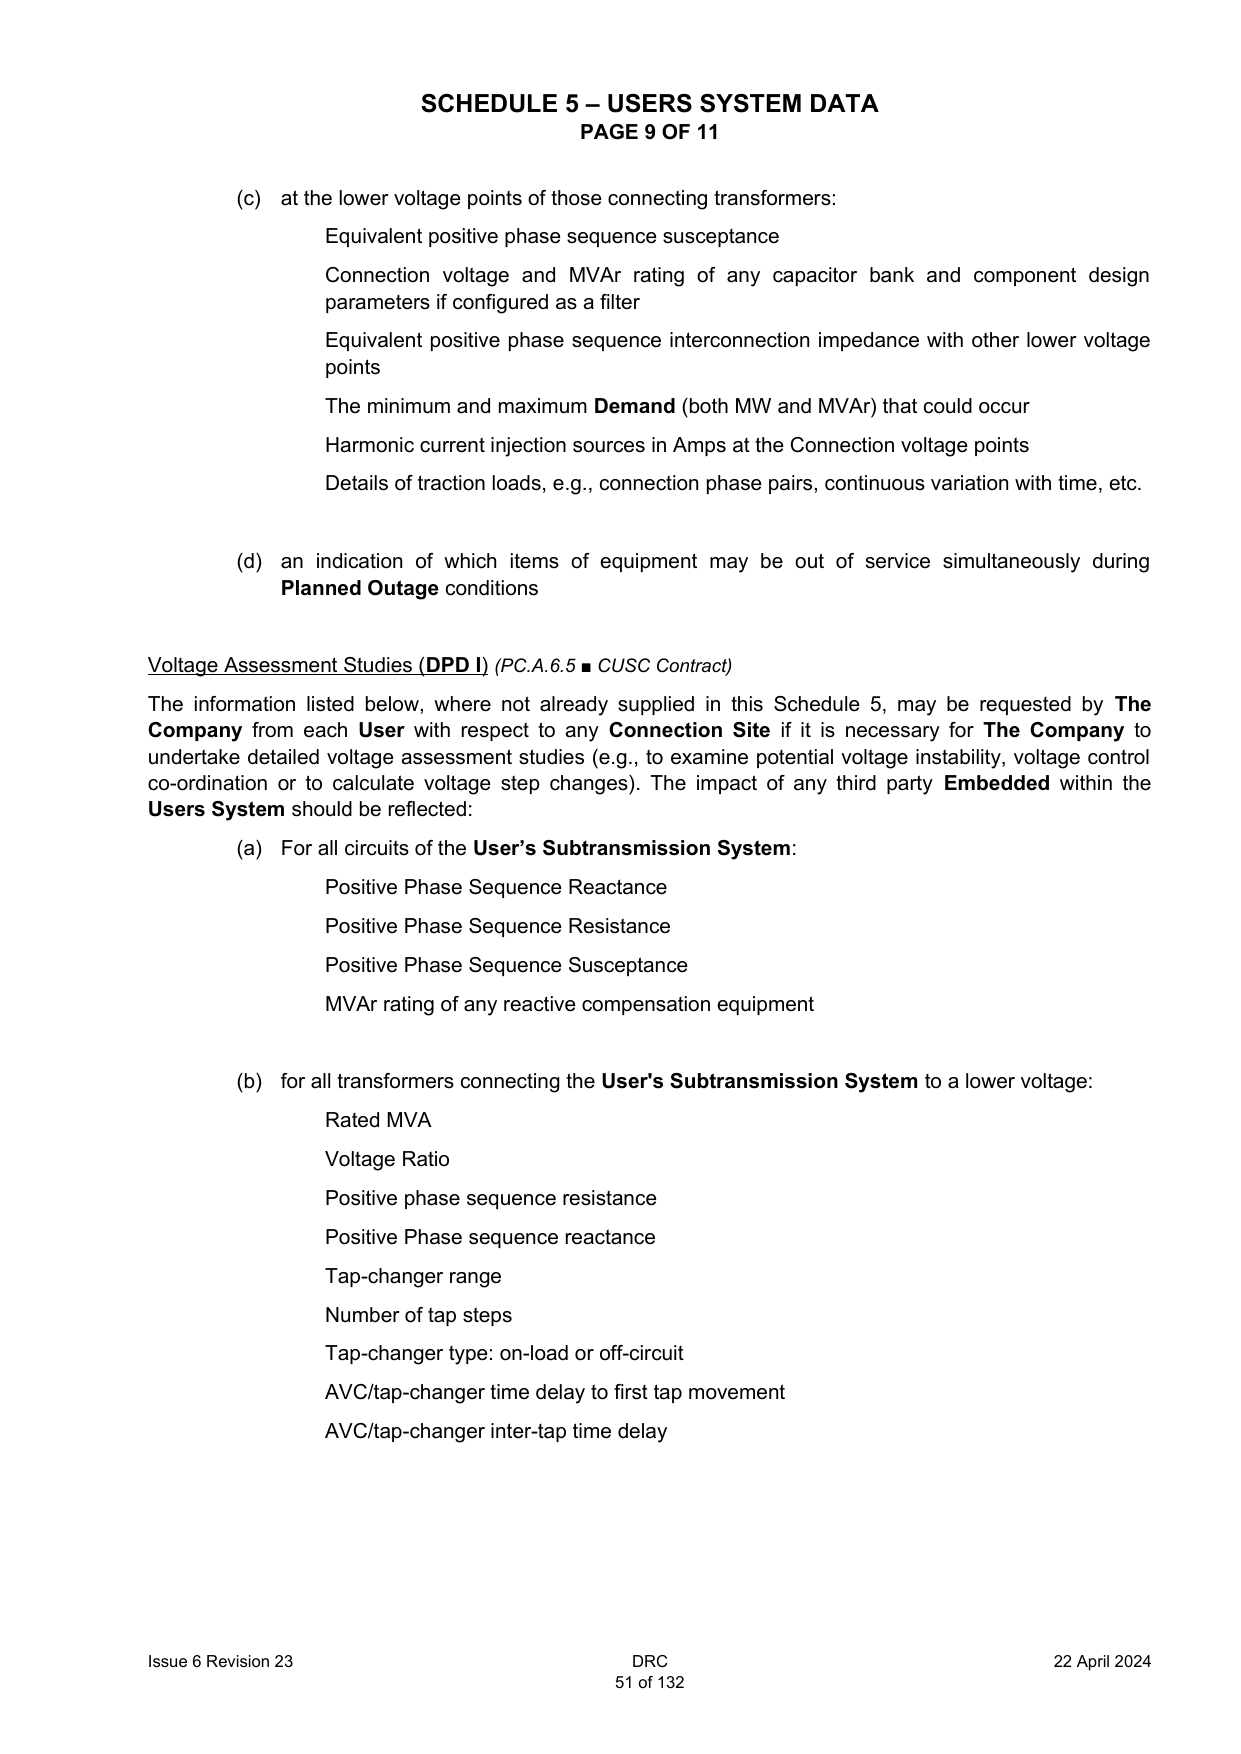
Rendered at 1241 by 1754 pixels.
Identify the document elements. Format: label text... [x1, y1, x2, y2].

text Tap-changer range [281, 1263, 1152, 1287]
text (d) an indication of which items of equipment may be out of service simultaneously during Planned Outage conditions [236, 549, 1152, 599]
text Equivalent positive phase sequence interconnection impedance with other lower voltage points [281, 328, 1152, 379]
text PAGE 9 OF 11 [148, 120, 1152, 144]
text Harmonic current injection sources in Amps at the Connection voltage points [281, 432, 1152, 456]
text Positive Phase Sequence Susceptance [236, 953, 1152, 977]
text The information listed below, where not already supplied in this Schedule 5, may be requested by The Company from each User with respect to any Connection Site if it is necessary for The Company to undertake detailed voltage assessment studies (e.g., to examine potential voltage instability, voltage control co-ordination or to calculate voltage step changes). The impact of any third party Embedded within the Users System should be reflected: [148, 692, 1152, 821]
text Positive Phase Sequence Resistance [236, 914, 1152, 938]
text Positive Phase sequence reactance [281, 1225, 1152, 1249]
text MVAr rating of any reactive compensation equipment [236, 992, 1152, 1016]
text Tap-changer type: on-load or off-circuit [281, 1341, 1152, 1365]
text (c) at the lower voltage points of those connecting transformers: [236, 185, 1152, 209]
text Positive Phase Sequence Reactance [236, 875, 1152, 899]
text Rated MVA [281, 1108, 1152, 1132]
text AVC/tap-changer inter-tap time delay [281, 1419, 1152, 1443]
text AVC/tap-changer time delay to first tap movement [281, 1380, 1152, 1404]
text Details of traction loads, e.g., connection phase pairs, continuous variation with time, etc. [281, 471, 1152, 495]
text Voltage Ratio [281, 1147, 1152, 1171]
text SCHEDULE 5 – USERS SYSTEM DATA [148, 89, 1152, 117]
text Number of tap steps [281, 1302, 1152, 1326]
text Equivalent positive phase sequence susceptance [281, 224, 1152, 248]
text Voltage Assessment Studies (DPD I) (PC.A.6.5 ■ CUSC Contract) [148, 653, 1152, 677]
text The minimum and maximum Demand (both MW and MVAr) that could occur [281, 393, 1152, 417]
text (a) For all circuits of the User’s Subtransmission System: [236, 836, 1152, 860]
text Connection voltage and MVAr rating of any capacitor bank and component design parameters if configured as a filter [281, 263, 1152, 313]
text Positive phase sequence resistance [281, 1186, 1152, 1210]
text (b) for all transformers connecting the User's Subtransmission System to a lower voltage: [236, 1069, 1152, 1093]
